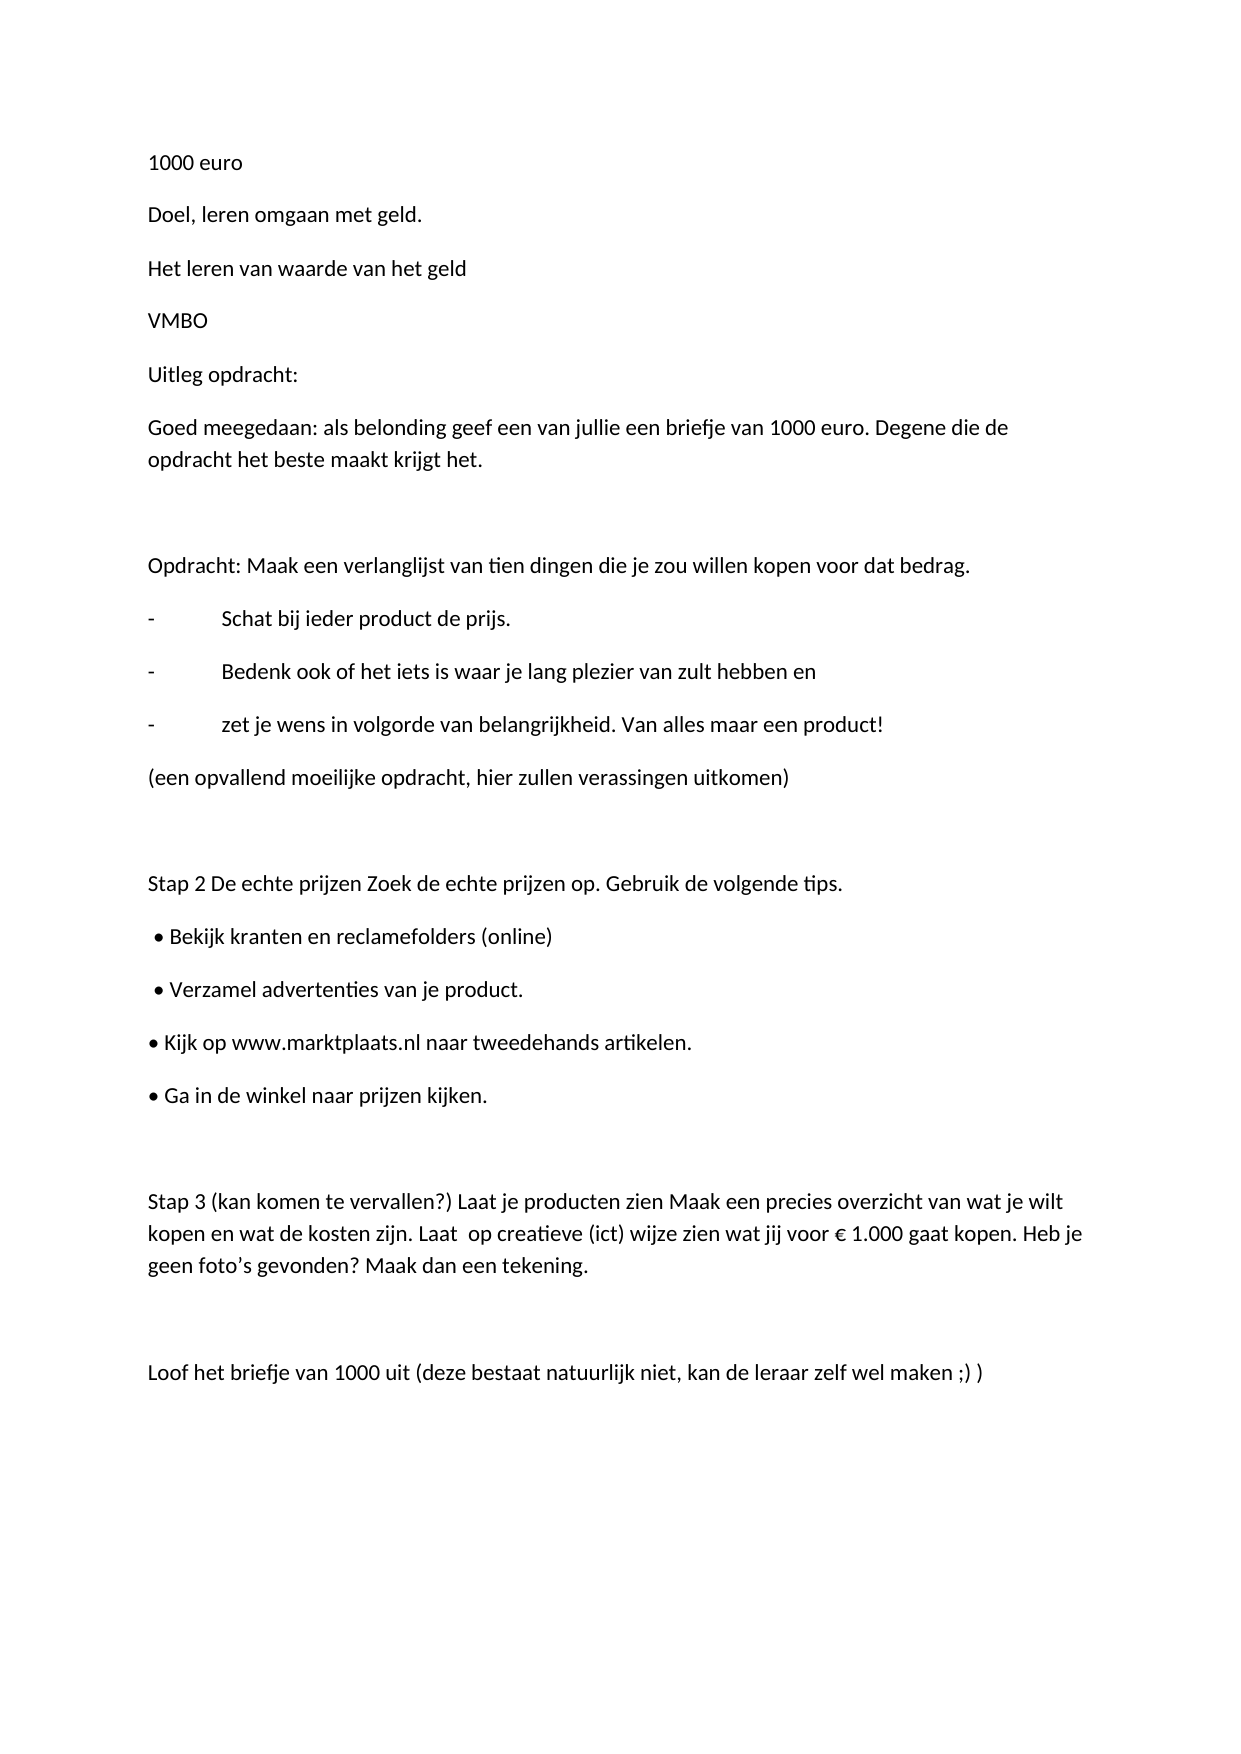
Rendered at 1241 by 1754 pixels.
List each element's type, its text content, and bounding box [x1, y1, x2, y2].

text Uitleg opdracht: [148, 360, 1093, 388]
text VMBO [148, 307, 1093, 335]
text - zet je wens in volgorde van belangrijkheid. Van alles maar een product! [148, 710, 1093, 738]
text Opdracht: Maak een verlanglijst van tien dingen die je zou willen kopen voor dat bedrag. [148, 551, 1093, 579]
text Goed meegedaan: als belonding geef een van jullie een briefje van 1000 euro. Degene die de opdracht het beste maakt krijgt het. [148, 413, 1093, 473]
text 1000 euro [148, 148, 1093, 176]
text - Bedenk ook of het iets is waar je lang plezier van zult hebben en [148, 657, 1093, 685]
text Het leren van waarde van het geld [148, 254, 1093, 282]
text Doel, leren omgaan met geld. [148, 201, 1093, 229]
text Stap 3 (kan komen te vervallen?) Laat je producten zien Maak een precies overzicht van wat je wilt kopen en wat de kosten zijn. Laat op creatieve (ict) wijze zien wat jij voor € 1.000 gaat kopen. Heb je geen foto’s gevonden? Maak dan een tekening. [148, 1187, 1093, 1279]
text • Kijk op www.marktplaats.nl naar tweedehands artikelen. [148, 1028, 1093, 1056]
text • Ga in de winkel naar prijzen kijken. [148, 1081, 1093, 1109]
text Loof het briefje van 1000 uit (deze bestaat natuurlijk niet, kan de leraar zelf wel maken ;) ) [148, 1358, 1093, 1386]
text • Bekijk kranten en reclamefolders (online) [148, 922, 1093, 950]
text (een opvallend moeilijke opdracht, hier zullen verassingen uitkomen) [148, 763, 1093, 791]
text - Schat bij ieder product de prijs. [148, 604, 1093, 632]
text • Verzamel advertenties van je product. [148, 975, 1093, 1003]
text Stap 2 De echte prijzen Zoek de echte prijzen op. Gebruik de volgende tips. [148, 869, 1093, 897]
